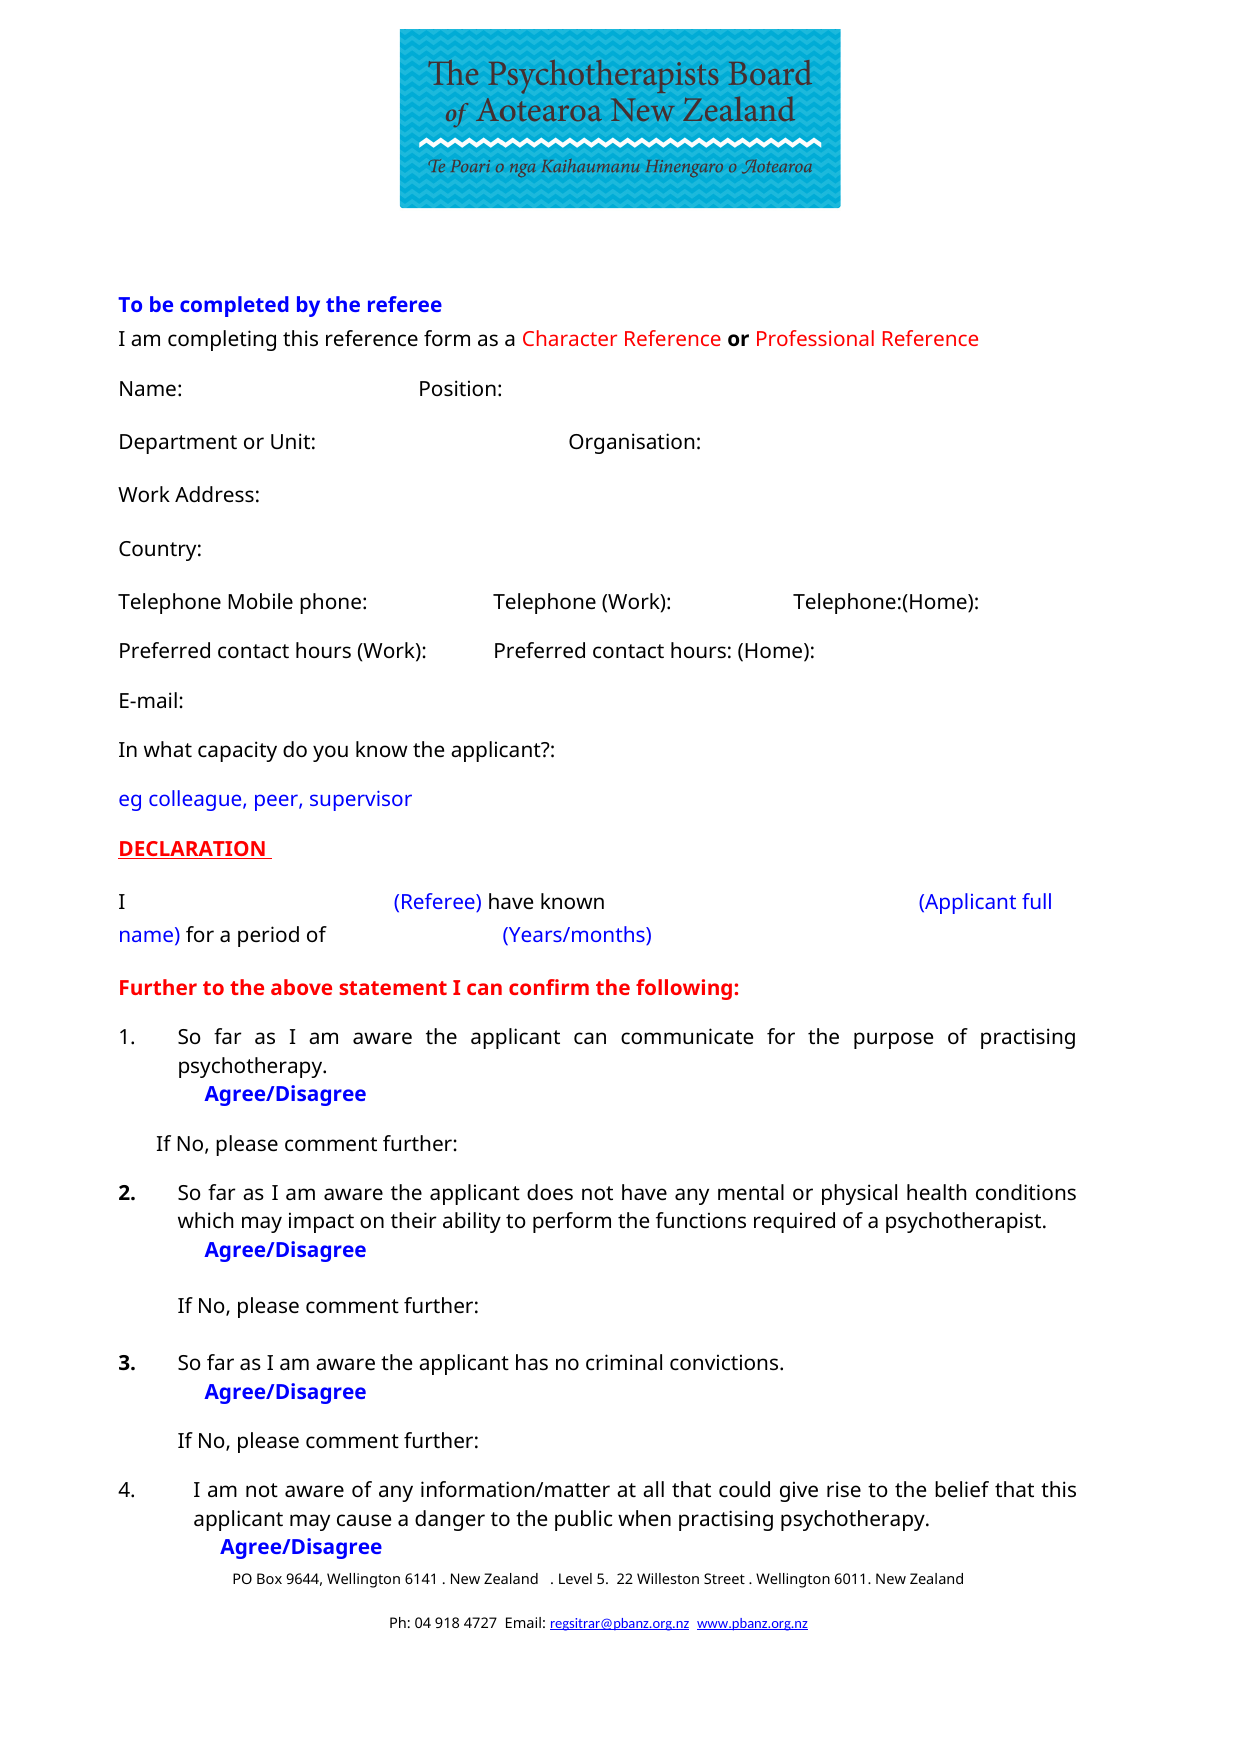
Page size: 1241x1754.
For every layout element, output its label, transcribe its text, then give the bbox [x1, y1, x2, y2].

picture [383, 29, 857, 227]
picture [614, 29, 626, 33]
text DECLARATION [118, 834, 1078, 862]
picture [557, 29, 568, 33]
picture [600, 29, 611, 33]
picture [630, 29, 640, 33]
picture [586, 29, 597, 33]
text In what capacity do you know the applicant?: [118, 735, 1078, 764]
picture [428, 29, 439, 33]
picture [759, 29, 769, 33]
text eg colleague, peer, supervisor [118, 784, 1078, 813]
list So far as I am aware the applicant can communicate for the purpose of practising psychotherapy. [118, 1022, 1078, 1079]
list Agree/Disagree [177, 1235, 1078, 1263]
picture [744, 29, 755, 33]
picture [802, 29, 826, 33]
list So far as I am aware the applicant has no criminal convictions. [118, 1348, 1078, 1377]
text Department or Unit: Organisation: [118, 427, 1078, 456]
text E-mail: [118, 686, 1078, 714]
text Preferred contact hours (Work): Preferred contact hours: (Home): [118, 637, 1078, 665]
list So far as I am aware the applicant does not have any mental or physical health conditions which may impact on their ability to perform the functions required of a psychotherapist. [118, 1178, 1078, 1235]
picture [701, 29, 711, 33]
text Further to the above statement I can confirm the following: [118, 973, 1078, 1002]
text Telephone Mobile phone: Telephone (Work): Telephone:(Home): [118, 587, 1078, 616]
list I am not aware of any information/matter at all that could give rise to the belief that this applicant may cause a danger to the public when practising psychotherapy. [118, 1476, 1078, 1532]
picture [414, 29, 425, 33]
list Agree/Disagree [177, 1377, 1078, 1405]
picture [787, 29, 798, 33]
subtitle To be completed by the referee [118, 290, 1078, 318]
picture [515, 29, 525, 33]
picture [658, 29, 669, 33]
picture [773, 29, 784, 33]
text If No, please comment further: [118, 1426, 1078, 1455]
picture [715, 29, 726, 33]
list Agree/Disagree [118, 1079, 1078, 1108]
list If No, please comment further: [177, 1292, 1078, 1320]
text Agree/Disagree [156, 1532, 1078, 1561]
picture [499, 29, 511, 33]
text If No, please comment further: [118, 1129, 1078, 1157]
picture [457, 29, 468, 33]
picture [485, 29, 496, 33]
picture [687, 29, 697, 33]
picture [672, 29, 683, 33]
picture [543, 29, 554, 33]
text I am completing this reference form as a Character Reference or Professional Reference [118, 324, 1078, 353]
picture [572, 29, 582, 33]
picture [443, 29, 453, 33]
picture [471, 29, 482, 33]
picture [529, 29, 539, 33]
picture [729, 29, 741, 33]
text Name: Position: [118, 374, 1078, 402]
text I (Referee) have known (Applicant full name) for a period of (Years/months) [118, 887, 1078, 948]
text Country: [118, 534, 1078, 562]
text Work Address: [118, 481, 1078, 509]
picture [644, 29, 654, 33]
